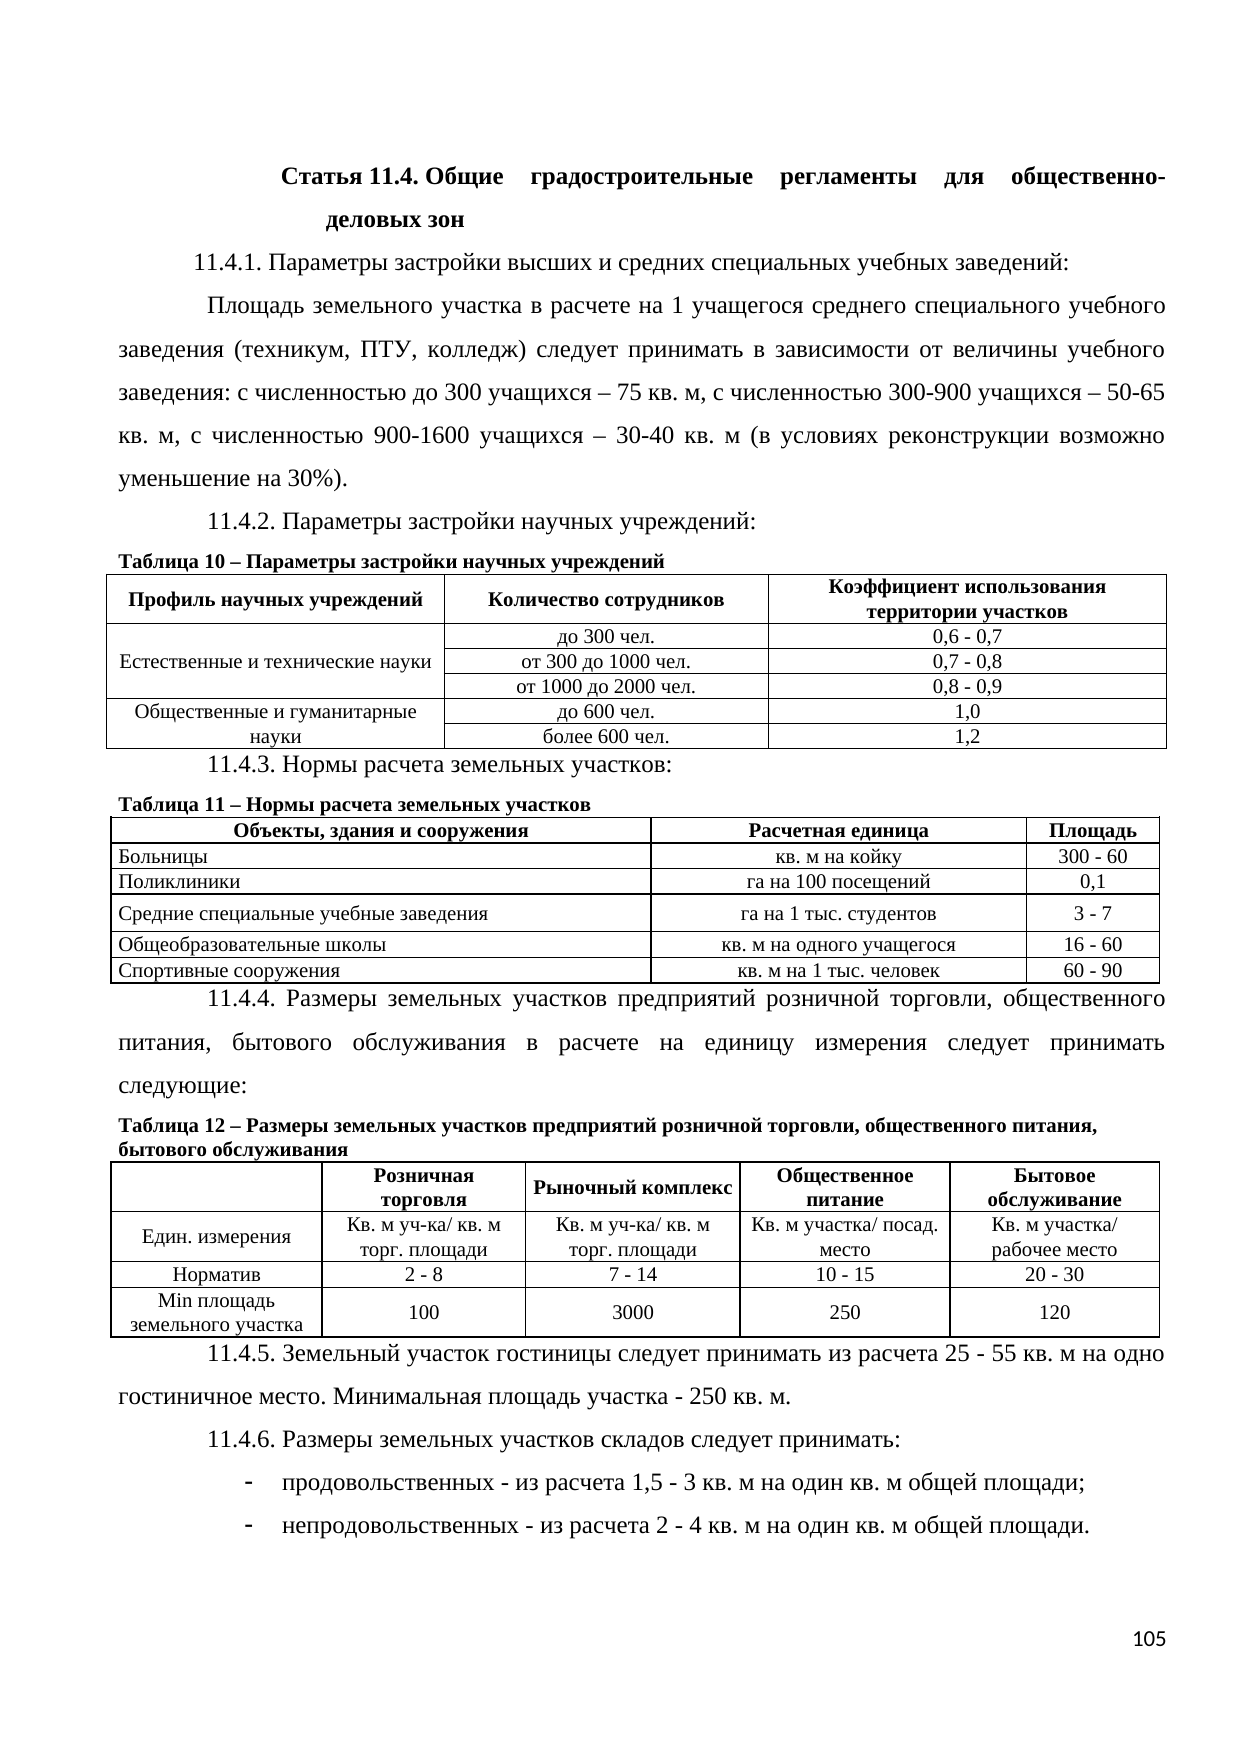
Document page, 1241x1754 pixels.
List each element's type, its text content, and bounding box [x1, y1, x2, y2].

table_cell до 300 чел. [445, 624, 768, 648]
table_header Площадь [1027, 818, 1159, 842]
table_cell Спортивные сооружения [112, 958, 650, 982]
table_cell 120 [951, 1288, 1159, 1336]
table_header [112, 1163, 321, 1211]
table_cell Поликлиники [112, 869, 650, 893]
table_header Общественное питание [741, 1163, 949, 1211]
table_cell Больницы [112, 844, 650, 868]
text Таблица 10 – Параметры застройки научных учреждений [118, 549, 1139, 573]
text 11.4.5. Земельный участок гостиницы следует принимать из расчета 25 - 55 кв. м на одно гостиничное место. Минимальная площадь участка - 250 кв. м. [118, 1338, 1167, 1409]
table_cell 0,8 - 0,9 [769, 674, 1166, 698]
text 11.4.3. Нормы расчета земельных участков: [118, 749, 1167, 778]
table_header Расчетная единица [652, 818, 1026, 842]
text 11.4.1. Параметры застройки высших и средних специальных учебных заведений: [193, 247, 1167, 276]
table_cell кв. м на одного учащегося [652, 932, 1026, 956]
table_cell Норматив [112, 1262, 321, 1286]
text 11.4.4. Размеры земельных участков предприятий розничной торговли, общественного питания, бытового обслуживания в расчете на единицу измерения следует принимать следующие: [118, 983, 1167, 1098]
table_header Количество сотрудников [445, 575, 768, 623]
table_cell 60 - 90 [1027, 958, 1159, 982]
table_cell Общественные и гуманитарные науки [107, 699, 444, 748]
text Таблица 12 – Размеры земельных участков предприятий розничной торговли, общественного питания, бытового обслуживания [118, 1113, 1139, 1161]
table_cell Кв. м участка/ рабочее место [951, 1212, 1159, 1261]
table_cell Min площадь земельного участка [112, 1288, 321, 1336]
text Площадь земельного участка в расчете на 1 учащегося среднего специального учебного заведения (техникум, ПТУ, колледж) следует принимать в зависимости от величины учебного заведения: с численностью до 300 учащихся – 75 кв. м, с численностью 300-900 учащихся – 50-65 кв. м, с численностью 900-1600 учащихся – 30-40 кв. м (в условиях реконструкции возможно уменьшение на 30%). [118, 291, 1167, 492]
table_header Объекты, здания и сооружения [112, 818, 650, 842]
text 11.4.2. Параметры застройки научных учреждений: [118, 506, 1167, 535]
table_cell Общеобразовательные школы [112, 932, 650, 956]
table_cell га на 1 тыс. студентов [652, 895, 1026, 931]
table_cell Средние специальные учебные заведения [112, 895, 650, 931]
table_cell 3000 [526, 1288, 739, 1336]
table_cell до 600 чел. [445, 699, 768, 723]
table_cell от 1000 до 2000 чел. [445, 674, 768, 698]
table_cell 20 - 30 [951, 1262, 1159, 1286]
text Таблица 11 – Нормы расчета земельных участков [118, 792, 1139, 816]
table_cell 16 - 60 [1027, 932, 1159, 956]
table_cell кв. м на койку [652, 844, 1026, 868]
table_header Профиль научных учреждений [107, 575, 444, 623]
text 11.4.6. Размеры земельных участков складов следует принимать: [118, 1424, 1167, 1453]
table_cell 0,7 - 0,8 [769, 649, 1166, 673]
table_cell от 300 до 1000 чел. [445, 649, 768, 673]
list непродовольственных - из расчета 2 - 4 кв. м на один кв. м общей площади. [244, 1510, 1167, 1539]
table_cell 2 - 8 [323, 1262, 525, 1286]
table_cell 10 - 15 [741, 1262, 949, 1286]
table_header Бытовое обслуживание [951, 1163, 1159, 1211]
list Общие градостроительные регламенты для общественно-деловых зон [281, 161, 1167, 233]
table_cell 1,0 [769, 699, 1166, 723]
table_cell га на 100 посещений [652, 869, 1026, 893]
table_cell 250 [741, 1288, 949, 1336]
table_cell Естественные и технические науки [107, 624, 444, 698]
list продовольственных - из расчета 1,5 - 3 кв. м на один кв. м общей площади; [244, 1467, 1167, 1496]
table_cell 1,2 [769, 724, 1166, 748]
table_cell Кв. м уч-ка/ кв. м торг. площади [323, 1212, 525, 1261]
table_cell 7 - 14 [526, 1262, 739, 1286]
table_header Розничная торговля [323, 1163, 525, 1211]
table_cell 0,1 [1027, 869, 1159, 893]
table_header Рыночный комплекс [526, 1163, 739, 1211]
table_cell 100 [323, 1288, 525, 1336]
table_cell 300 - 60 [1027, 844, 1159, 868]
table_cell Един. измерения [112, 1212, 321, 1261]
table_cell 3 - 7 [1027, 895, 1159, 931]
table_cell более 600 чел. [445, 724, 768, 748]
table_cell 0,6 - 0,7 [769, 624, 1166, 648]
table_cell кв. м на 1 тыс. человек [652, 958, 1026, 982]
table_cell Кв. м уч-ка/ кв. м торг. площади [526, 1212, 739, 1261]
table_header Коэффициент использования территории участков [769, 575, 1166, 623]
table_cell Кв. м участка/ посад. место [741, 1212, 949, 1261]
